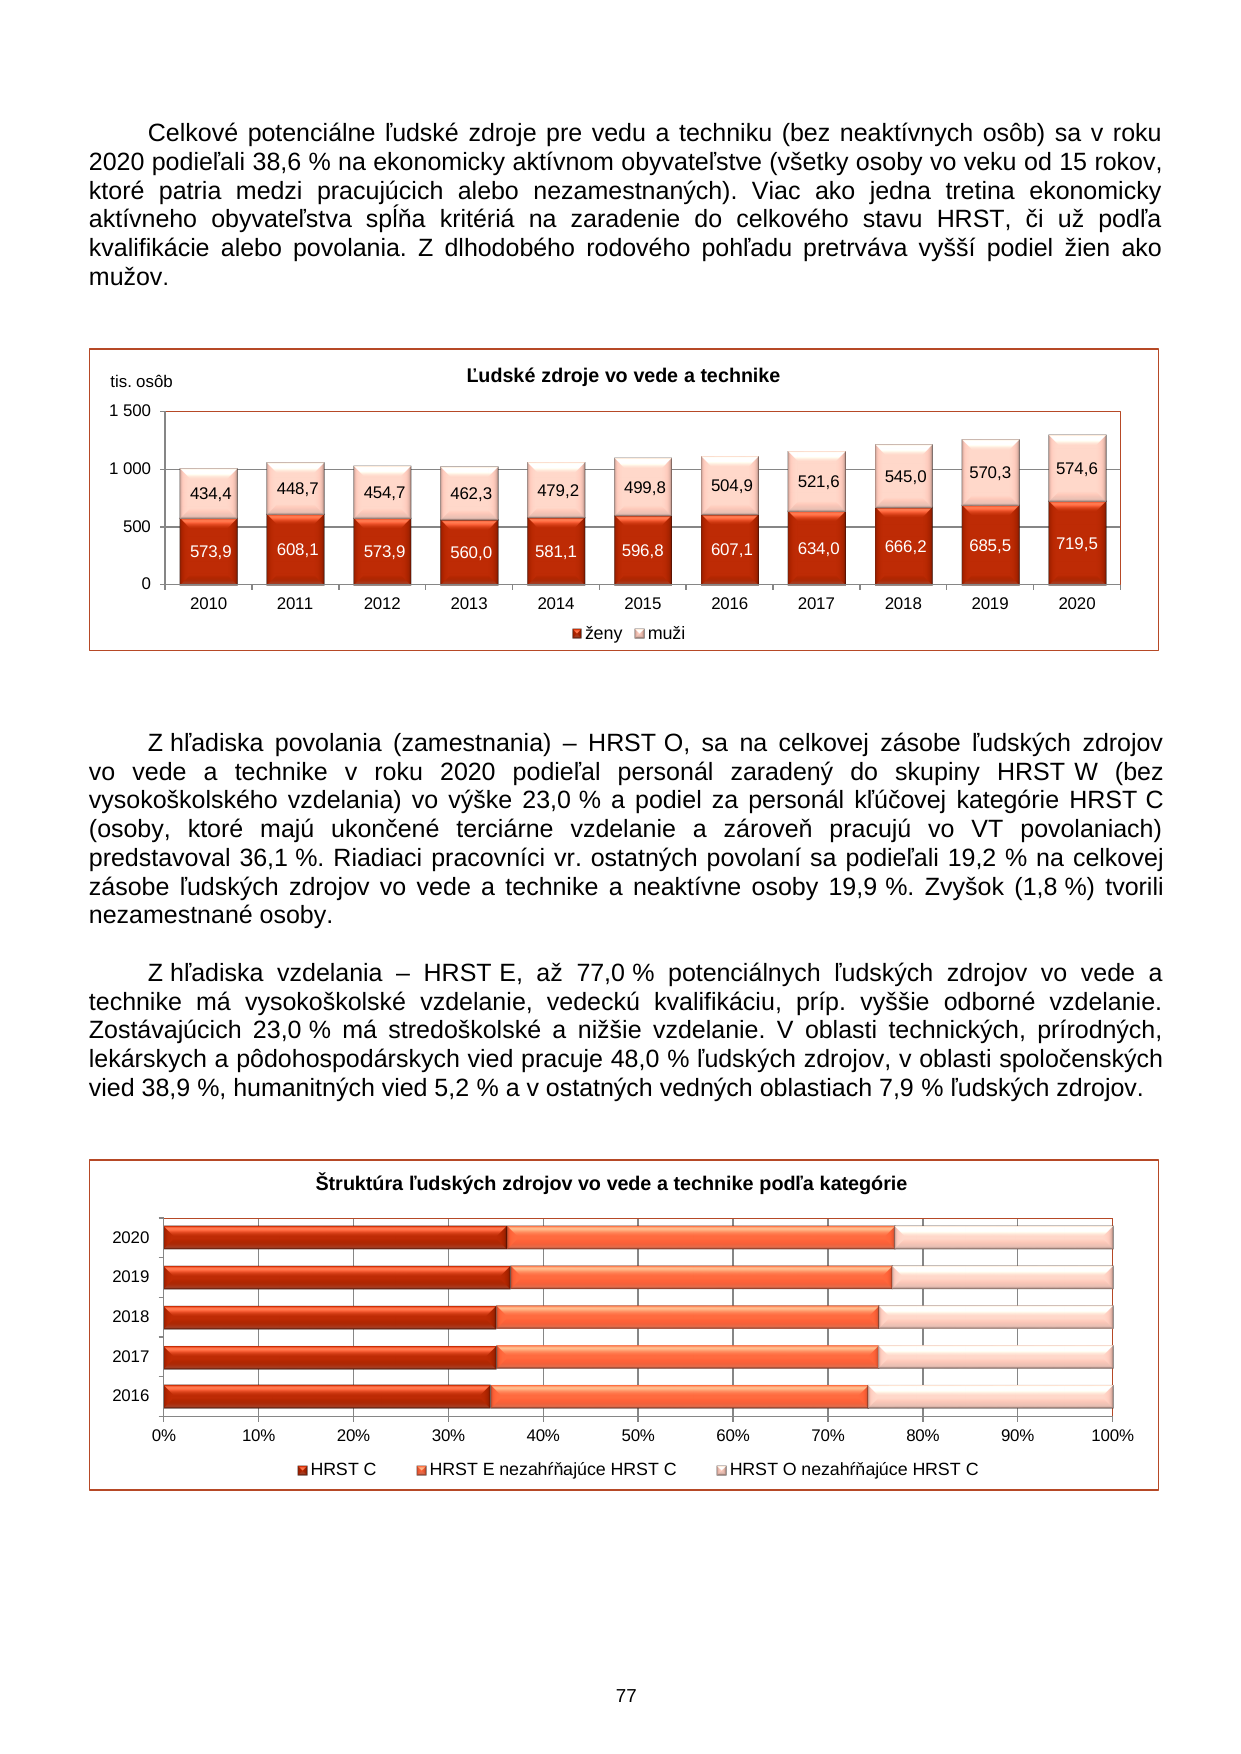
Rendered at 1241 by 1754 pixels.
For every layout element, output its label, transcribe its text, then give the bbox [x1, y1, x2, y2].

text Celkové potenciálne ľudské zdroje pre vedu a techniku (bez neaktívnych osôb) sa v roku 2020 podieľali 38,6 % na ekonomicky aktívnom obyvateľstve (všetky osoby vo veku od 15 rokov, ktoré patria medzi pracujúcich alebo nezamestnaných). Viac ako jedna tretina ekonomicky aktívneho obyvateľstva spĺňa kritériá na zaradenie do celkového stavu HRST, či už podľa kvalifikácie alebo povolania. Z dlhodobého rodového pohľadu pretrváva vyšší podiel žien ako mužov. [89, 118, 1163, 291]
text Z hľadiska povolania (zamestnania) – HRST O, sa na celkovej zásobe ľudských zdrojov vo vede a technike v roku 2020 podieľal personál zaradený do skupiny HRST W (bez vysokoškolského vzdelania) vo výške 23,0 % a podiel za personál kľúčovej kategórie HRST C (osoby, ktoré majú ukončené terciárne vzdelanie a zároveň pracujú vo VT povolaniach) predstavoval 36,1 %. Riadiaci pracovníci vr. ostatných povolaní sa podieľali 19,2 % na celkovej zásobe ľudských zdrojov vo vede a technike a neaktívne osoby 19,9 %. Zvyšok (1,8 %) tvorili nezamestnané osoby. [89, 728, 1163, 929]
text Z hľadiska vzdelania – HRST E, až 77,0 % potenciálnych ľudských zdrojov vo vede a technike má vysokoškolské vzdelanie, vedeckú kvalifikáciu, príp. vyššie odborné vzdelanie. Zostávajúcich 23,0 % má stredoškolské a nižšie vzdelanie. V oblasti technických, prírodných, lekárskych a pôdohospodárskych vied pracuje 48,0 % ľudských zdrojov, v oblasti spoločenských vied 38,9 %, humanitných vied 5,2 % a v ostatných vedných oblastiach 7,9 % ľudských zdrojov. [89, 958, 1163, 1102]
